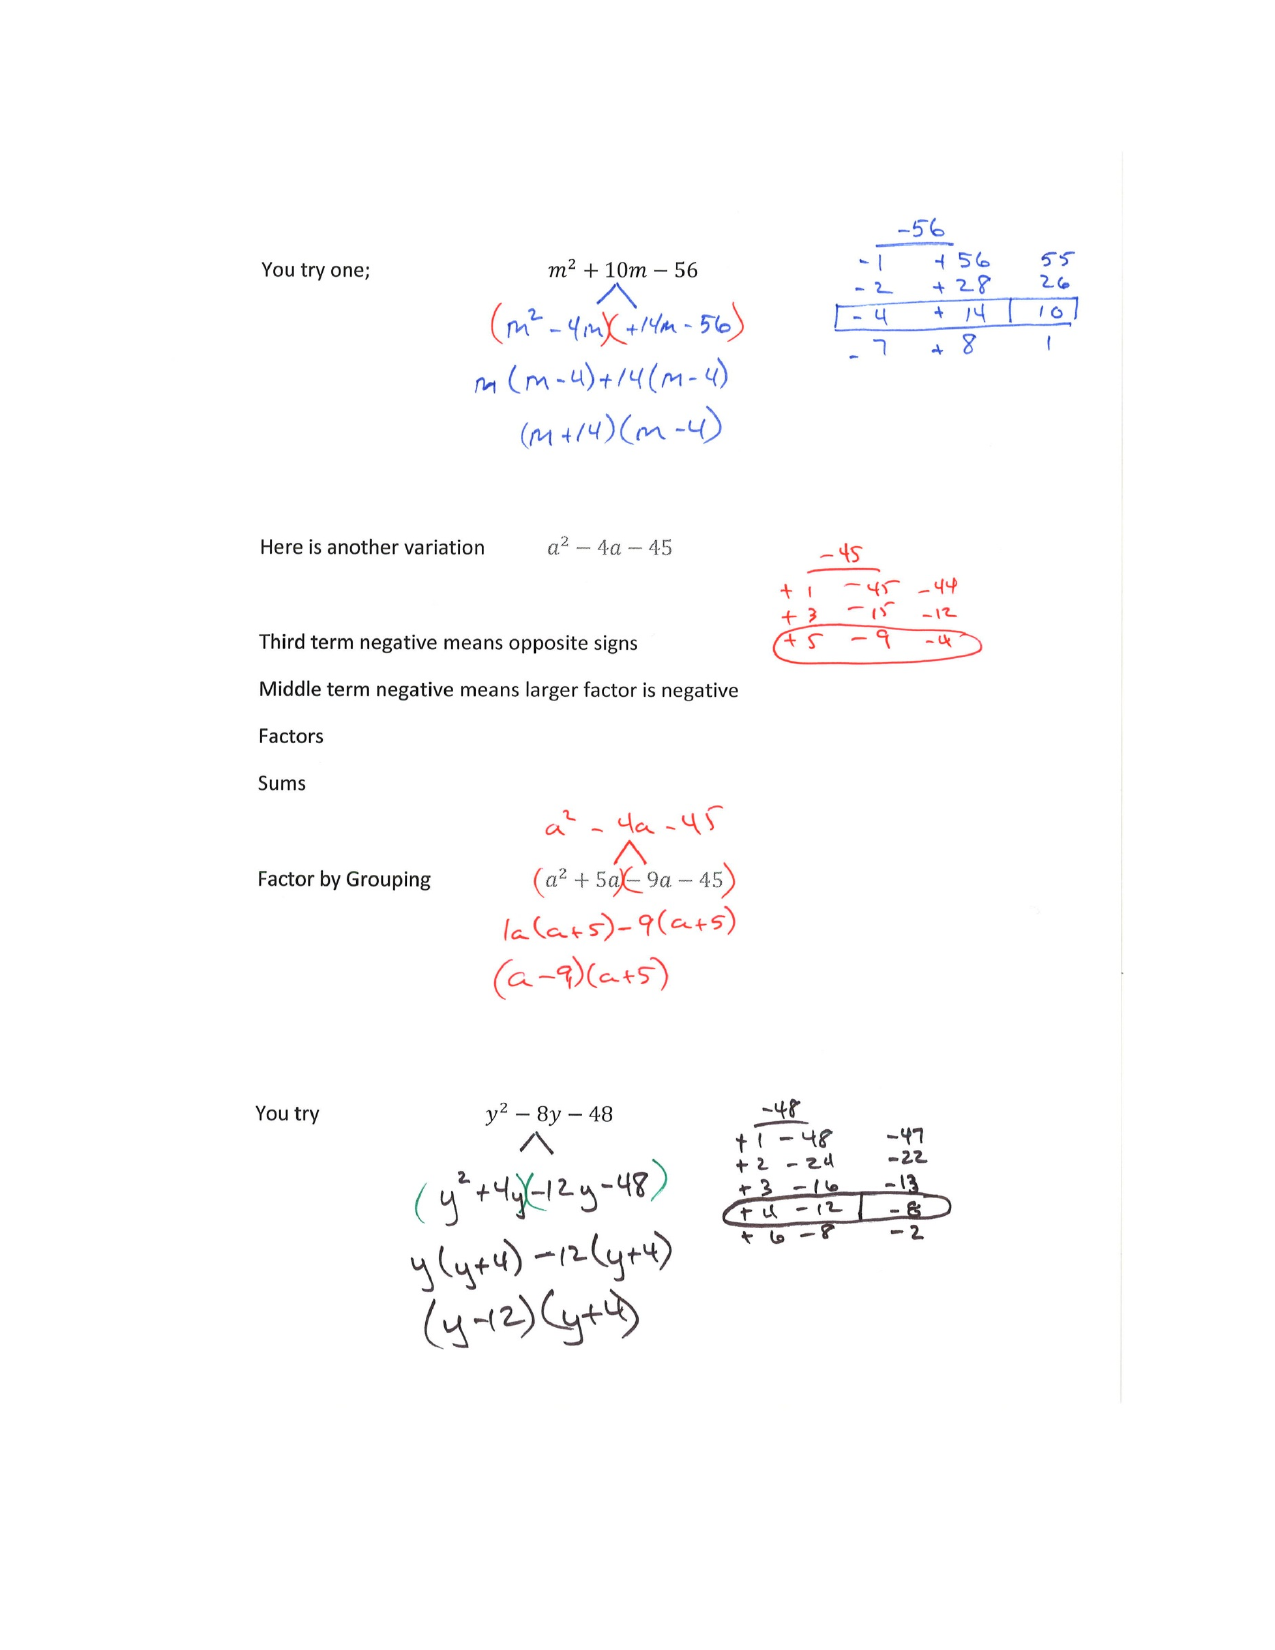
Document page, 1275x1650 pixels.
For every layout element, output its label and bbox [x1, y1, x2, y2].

picture [150, 150, 1125, 1412]
